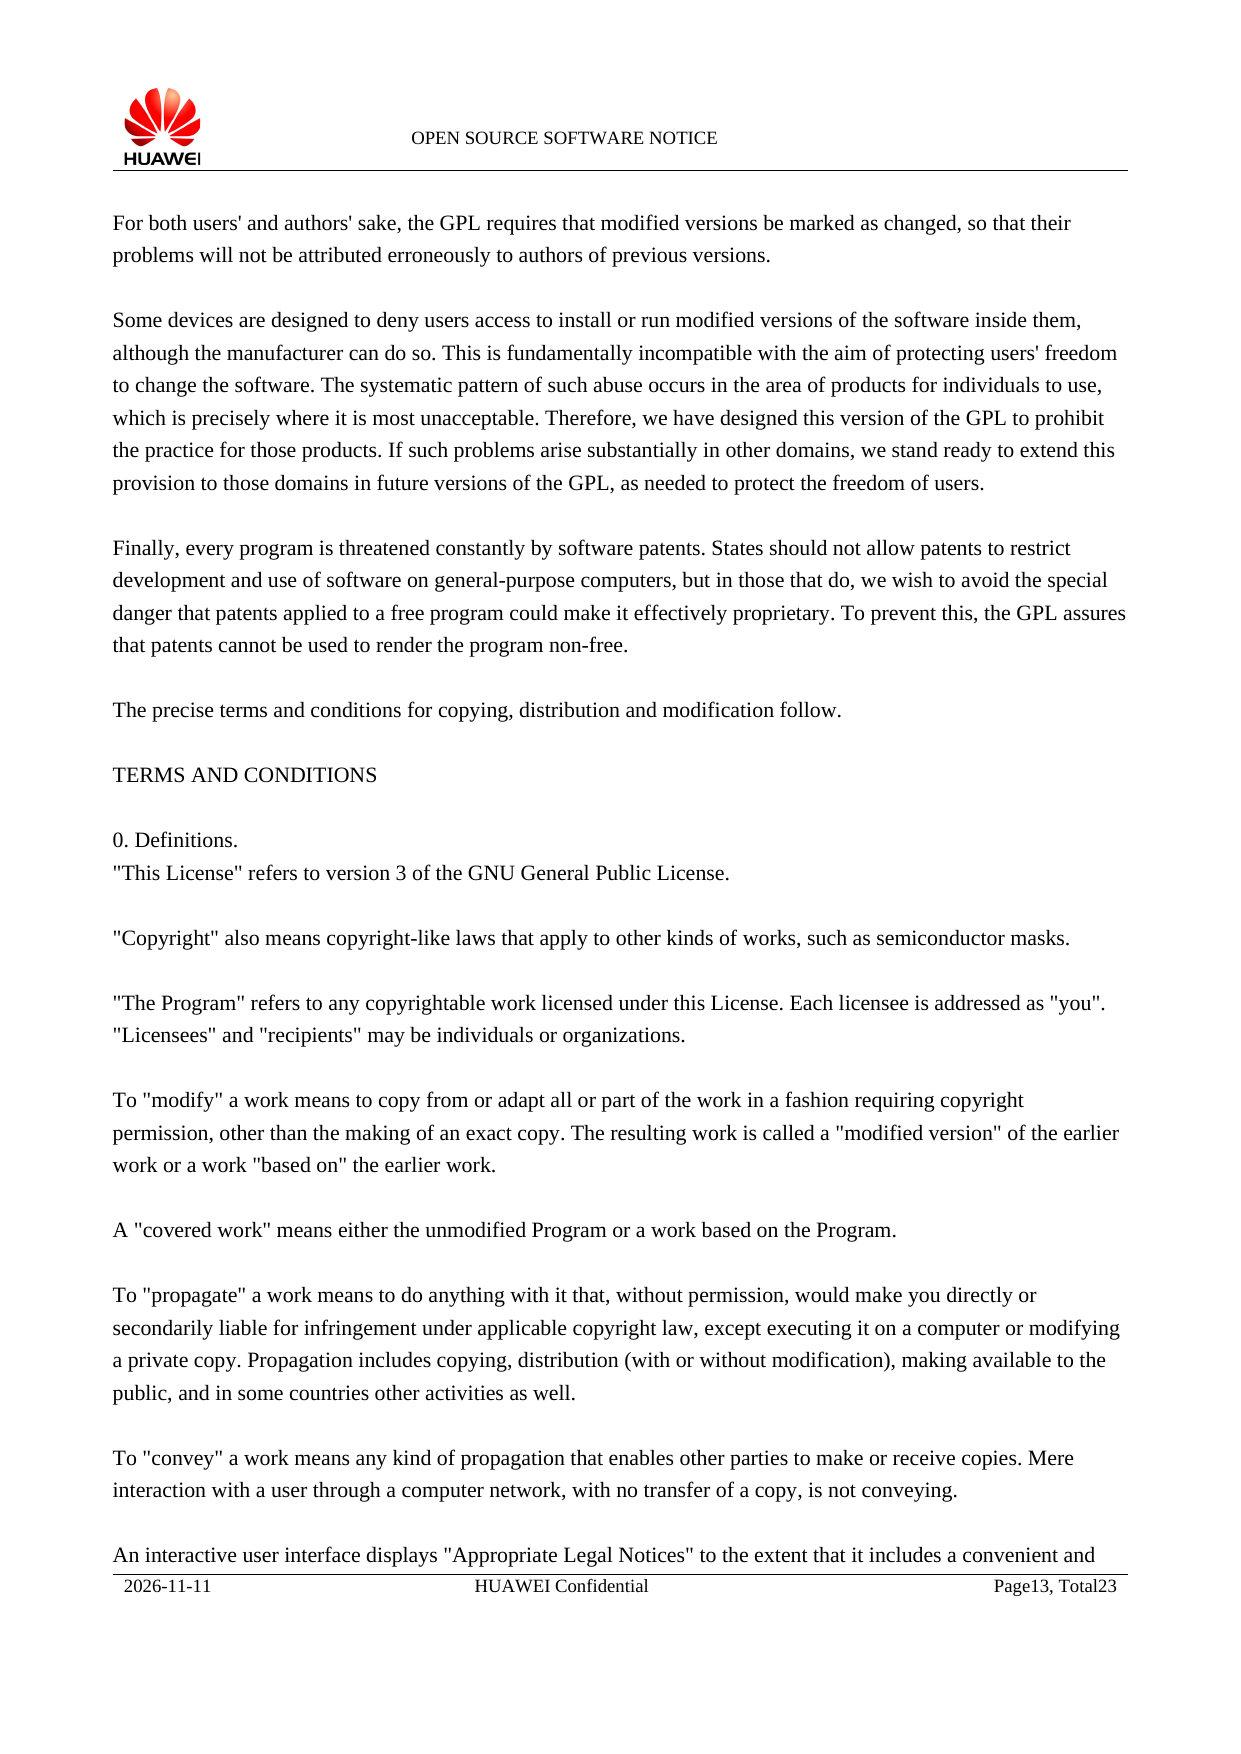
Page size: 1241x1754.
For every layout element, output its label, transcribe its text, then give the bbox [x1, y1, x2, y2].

picture [124, 88, 201, 165]
